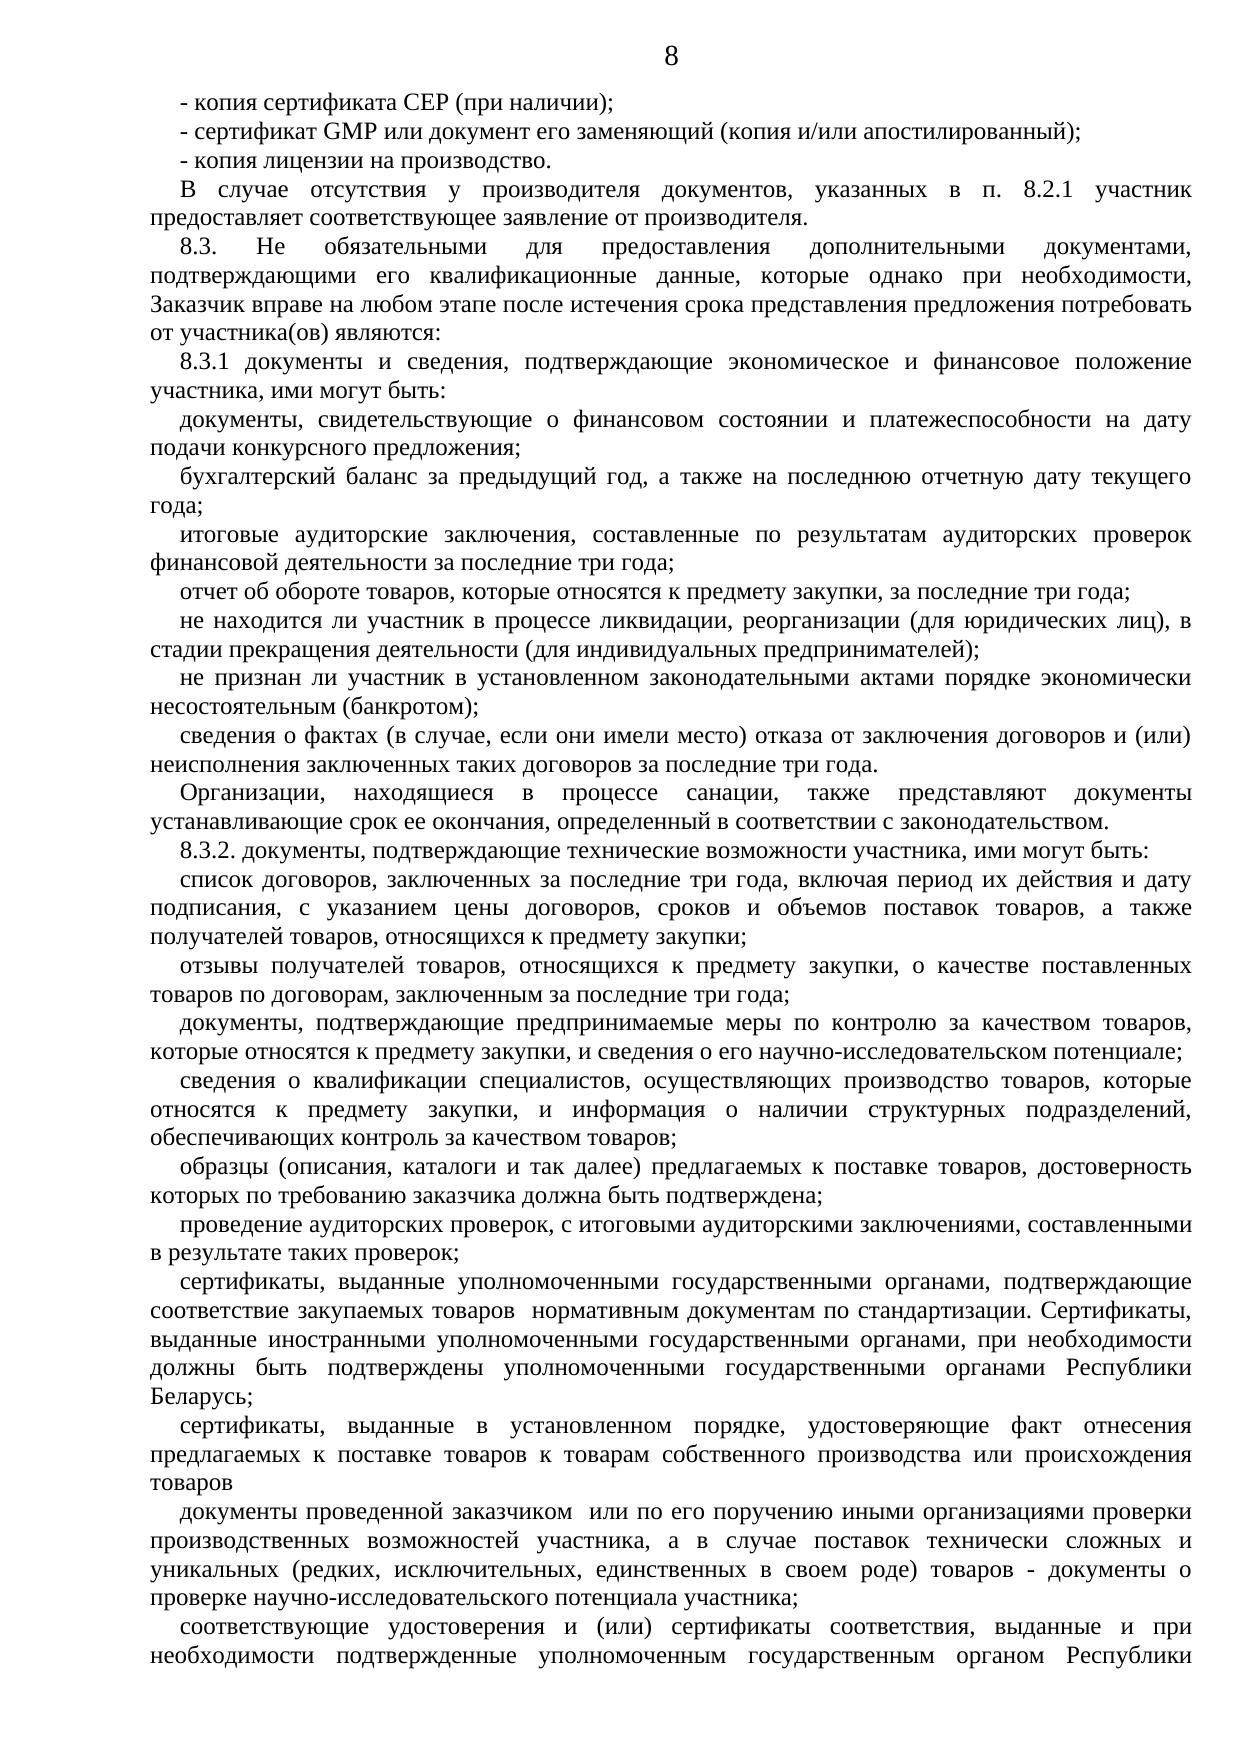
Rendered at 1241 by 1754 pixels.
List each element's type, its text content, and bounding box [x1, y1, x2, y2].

text 8.3.1 документы и сведения, подтверждающие экономическое и финансовое положение участника, ими могут быть: [150, 346, 1193, 404]
text документы, свидетельствующие о финансовом состоянии и платежеспособности на дату подачи конкурсного предложения; [150, 404, 1193, 461]
text сертификаты, выданные в установленном порядке, удостоверяющие факт отнесения предлагаемых к поставке товаров к товарам собственного производства или происхождения товаров [150, 1410, 1193, 1496]
text документы, подтверждающие предпринимаемые меры по контролю за качеством товаров, которые относятся к предмету закупки, и сведения о его научно-исследовательском потенциале; [150, 1007, 1193, 1065]
text 8.3. Не обязательными для предоставления дополнительными документами, подтверждающими его квалификационные данные, которые однако при необходимости, Заказчик вправе на любом этапе после истечения срока представления предложения потребовать от участника(ов) являются: [150, 231, 1193, 346]
text - сертификат GMP или документ его заменяющий (копия и/или апостилированный); [150, 116, 1193, 145]
text сведения о квалификации специалистов, осуществляющих производство товаров, которые относятся к предмету закупки, и информация о наличии структурных подразделений, обеспечивающих контроль за качеством товаров; [150, 1065, 1193, 1151]
text Организации, находящиеся в процессе санации, также представляют документы устанавливающие срок ее окончания, определенный в соответствии с законодательством. [150, 777, 1193, 835]
text не находится ли участник в процессе ликвидации, реорганизации (для юридических лиц), в стадии прекращения деятельности (для индивидуальных предпринимателей); [150, 605, 1193, 662]
text список договоров, заключенных за последние три года, включая период их действия и дату подписания, с указанием цены договоров, сроков и объемов поставок товаров, а также получателей товаров, относящихся к предмету закупки; [150, 864, 1193, 950]
text образцы (описания, каталоги и так далее) предлагаемых к поставке товаров, достоверность которых по требованию заказчика должна быть подтверждена; [150, 1151, 1193, 1209]
text сертификаты, выданные уполномоченными государственными органами, подтверждающие соответствие закупаемых товаров нормативным документам по стандартизации. Сертификаты, выданные иностранными уполномоченными государственными органами, при необходимости должны быть подтверждены уполномоченными государственными органами Республики Беларусь; [150, 1266, 1193, 1410]
text итоговые аудиторские заключения, составленные по результатам аудиторских проверок финансовой деятельности за последние три года; [150, 519, 1193, 576]
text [150, 1611, 1193, 1669]
text - копия сертификата CEP (при наличии); [150, 87, 1193, 116]
text документы проведенной заказчиком или по его поручению иными организациями проверки производственных возможностей участника, а в случае поставок технически сложных и уникальных (редких, исключительных, единственных в своем роде) товаров - документы о проверке научно-исследовательского потенциала участника; [150, 1496, 1193, 1611]
text - копия лицензии на производство. [150, 145, 1193, 174]
text сведения о фактах (в случае, если они имели место) отказа от заключения договоров и (или) неисполнения заключенных таких договоров за последние три года. [150, 720, 1193, 777]
text В случае отсутствия у производителя документов, указанных в п. 8.2.1 участник предоставляет соответствующее заявление от производителя. [150, 174, 1193, 231]
text отзывы получателей товаров, относящихся к предмету закупки, о качестве поставленных товаров по договорам, заключенным за последние три года; [150, 950, 1193, 1007]
text проведение аудиторских проверок, с итоговыми аудиторскими заключениями, составленными в результате таких проверок; [150, 1209, 1193, 1266]
text отчет об обороте товаров, которые относятся к предмету закупки, за последние три года; [150, 576, 1193, 605]
text не признан ли участник в установленном законодательными актами порядке экономически несостоятельным (банкротом); [150, 662, 1193, 720]
text бухгалтерский баланс за предыдущий год, а также на последнюю отчетную дату текущего года; [150, 461, 1193, 519]
text 8.3.2. документы, подтверждающие технические возможности участника, ими могут быть: [150, 835, 1193, 864]
